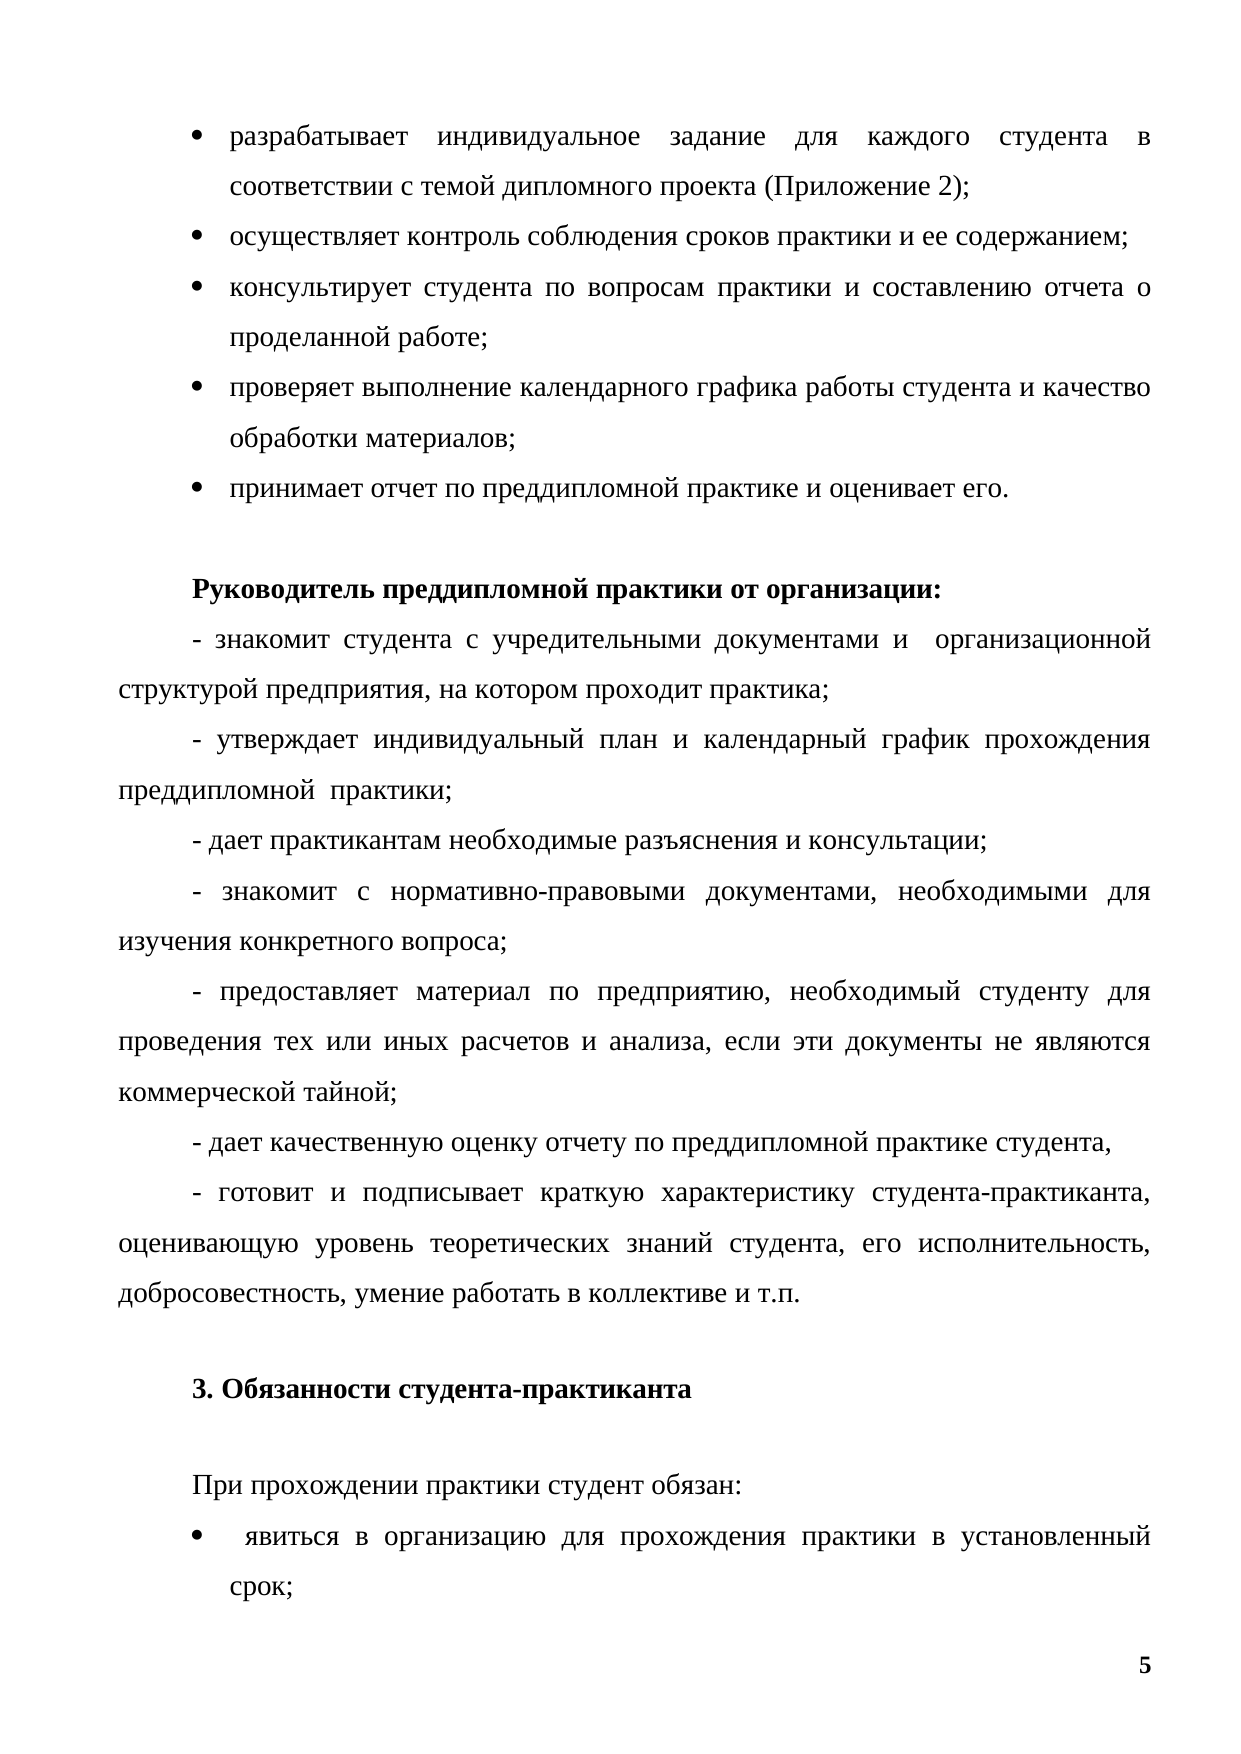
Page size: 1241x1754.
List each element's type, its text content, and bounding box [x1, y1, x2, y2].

list консультирует студента по вопросам практики и составлению отчета о проделанной работе; [192, 269, 1152, 353]
list проверяет выполнение календарного графика работы студента и качество обработки материалов; [192, 370, 1152, 453]
list явиться в организацию для прохождения практики в установленный срок; [192, 1518, 1152, 1602]
list принимает отчет по преддипломной практике и оценивает его. [192, 470, 1152, 504]
text - готовит и подписывает краткую характеристику студента-практиканта, оценивающую уровень теоретических знаний студента, его исполнительность, добросовестность, умение работать в коллективе и т.п. [118, 1175, 1152, 1309]
text 3. Обязанности студента-практиканта [118, 1371, 1152, 1405]
text - утверждает индивидуальный план и календарный график прохождения преддипломной практики; [118, 722, 1152, 806]
text При прохождении практики студент обязан: [118, 1468, 1152, 1501]
list разрабатывает индивидуальное задание для каждого студента в соответствии с темой дипломного проекта (Приложение 2); [192, 118, 1152, 202]
text Руководитель преддипломной практики от организации: [118, 571, 1152, 604]
text - предоставляет материал по предприятию, необходимый студенту для проведения тех или иных расчетов и анализа, если эти документы не являются коммерческой тайной; [118, 973, 1152, 1108]
text - знакомит студента с учредительными документами и организационной структурой предприятия, на котором проходит практика; [118, 621, 1152, 705]
list осуществляет контроль соблюдения сроков практики и ее содержанием; [192, 219, 1152, 252]
text - знакомит с нормативно-правовыми документами, необходимыми для изучения конкретного вопроса; [118, 873, 1152, 957]
text - дает качественную оценку отчету по преддипломной практике студента, [118, 1124, 1152, 1158]
text - дает практикантам необходимые разъяснения и консультации; [118, 822, 1152, 856]
